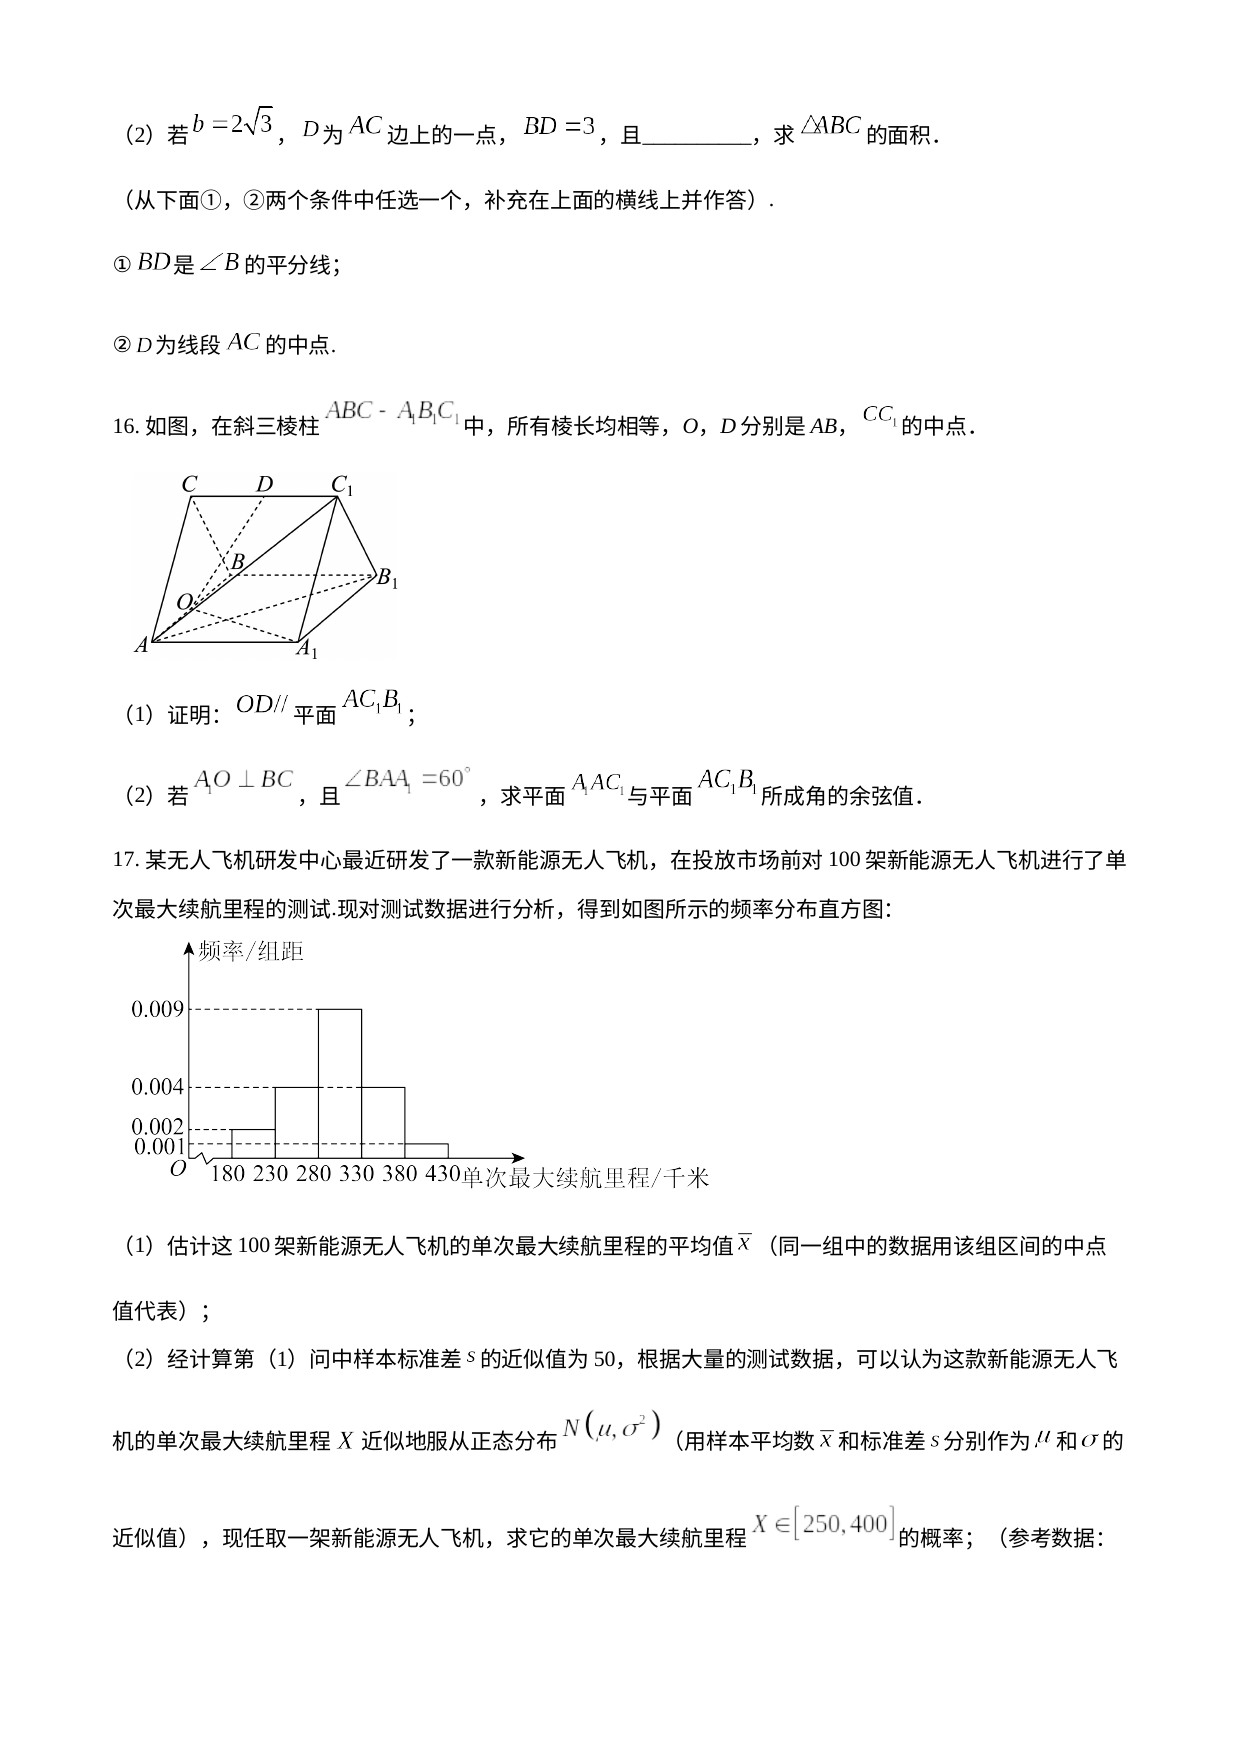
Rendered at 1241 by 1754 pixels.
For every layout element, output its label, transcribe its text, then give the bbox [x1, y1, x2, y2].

text ②为线段的中点. [112, 312, 1128, 377]
text （从下面①，②两个条件中任选一个，补充在上面的横线上并作答）. [112, 183, 1128, 215]
text 16. 如图，在斜三棱柱中，所有棱长均相等，O，D分别是AB，的中点． [112, 393, 1128, 458]
picture [131, 473, 399, 661]
text 17. 某无人飞机研发中心最近研发了一款新能源无人飞机，在投放市场前对100架新能源无人飞机进行了单次最大续航里程的测试.现对测试数据进行分析，得到如图所示的频率分布直方图： [112, 843, 1128, 924]
text ①是的平分线； [112, 231, 1128, 296]
text （2）若，且，求平面与平面所成角的余弦值． [112, 762, 1128, 827]
text （1）估计这100架新能源无人飞机的单次最大续航里程的平均值（同一组中的数据用该组区间的中点值代表）； [112, 1212, 1128, 1326]
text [112, 1342, 1128, 1569]
text （1）证明：平面； [112, 681, 1128, 746]
picture [131, 940, 710, 1190]
text （2）若，为边上的一点，，且__________，求的面积． [112, 102, 1128, 167]
